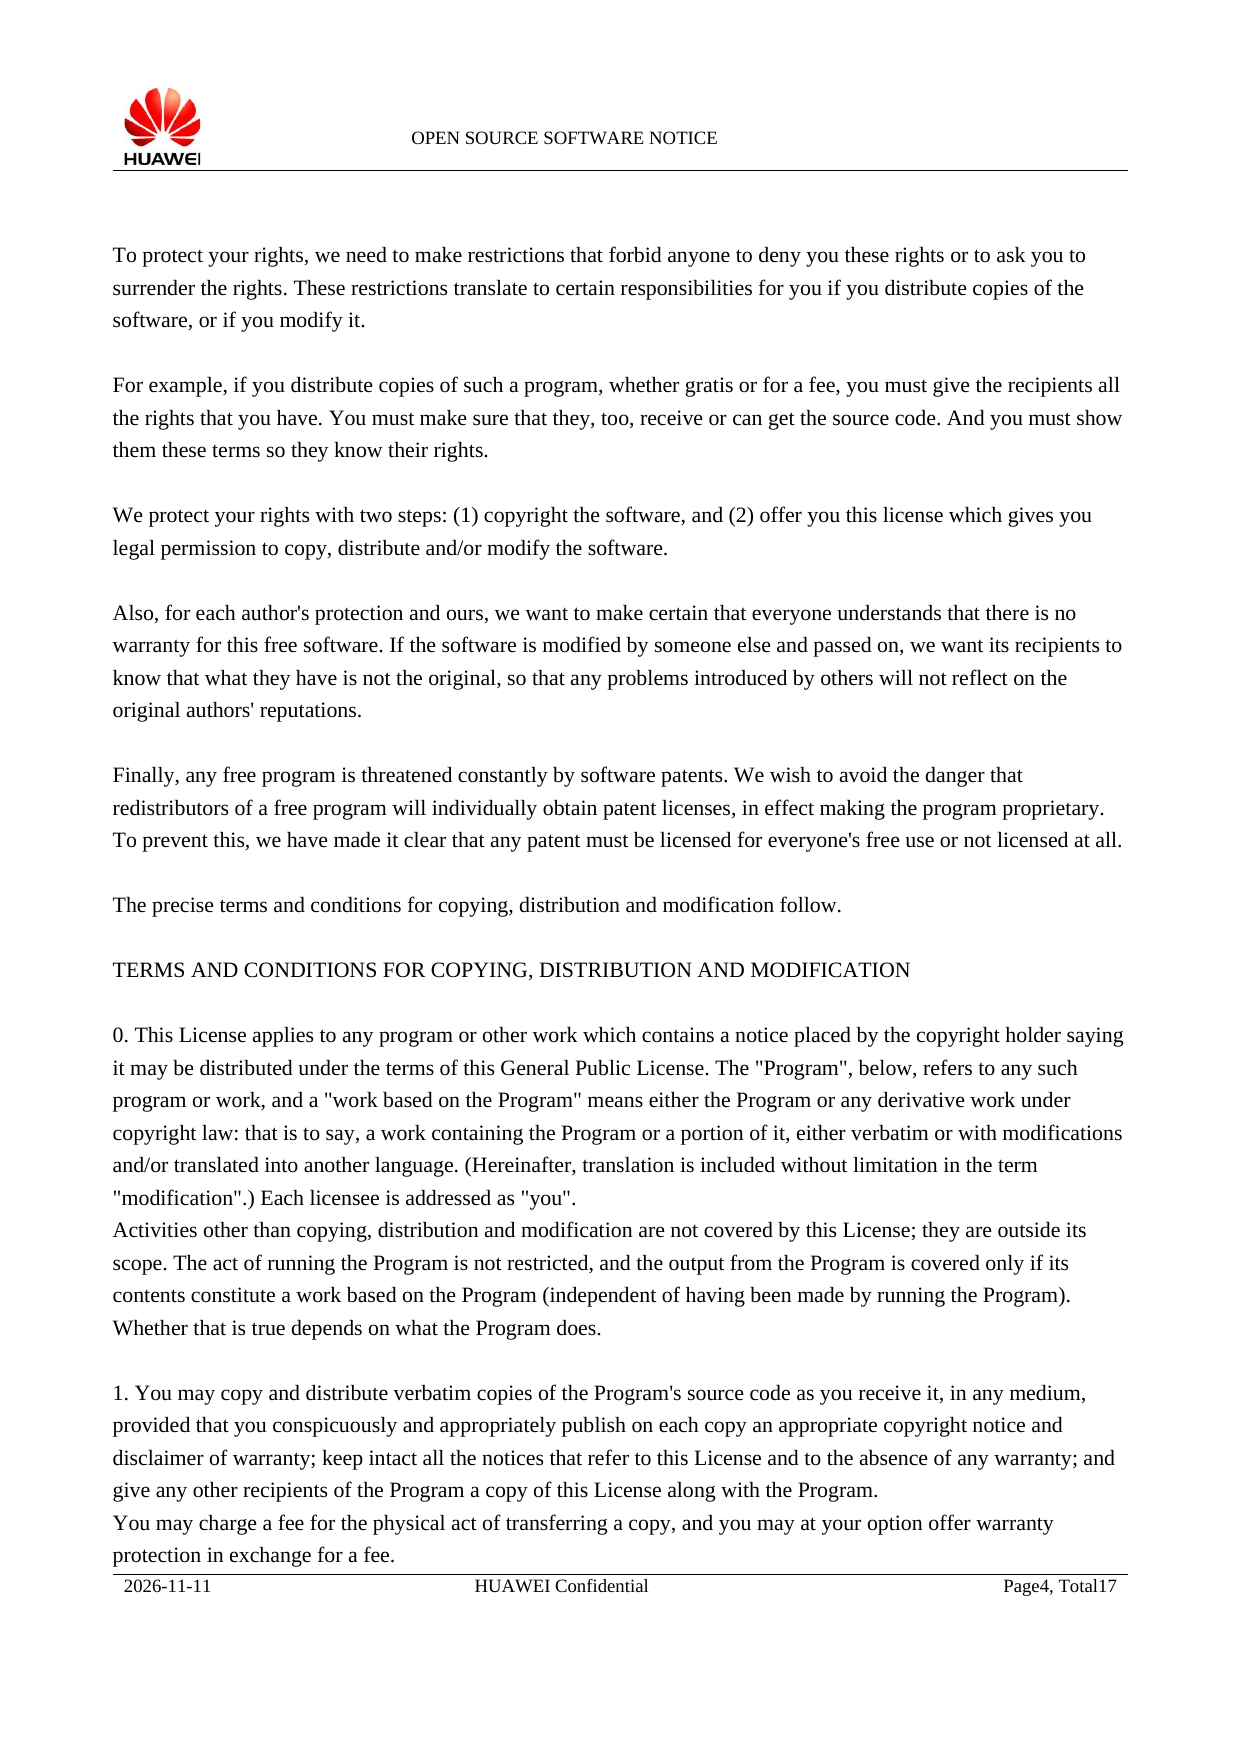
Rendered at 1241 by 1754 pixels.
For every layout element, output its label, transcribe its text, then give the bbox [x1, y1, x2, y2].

picture [124, 88, 201, 165]
